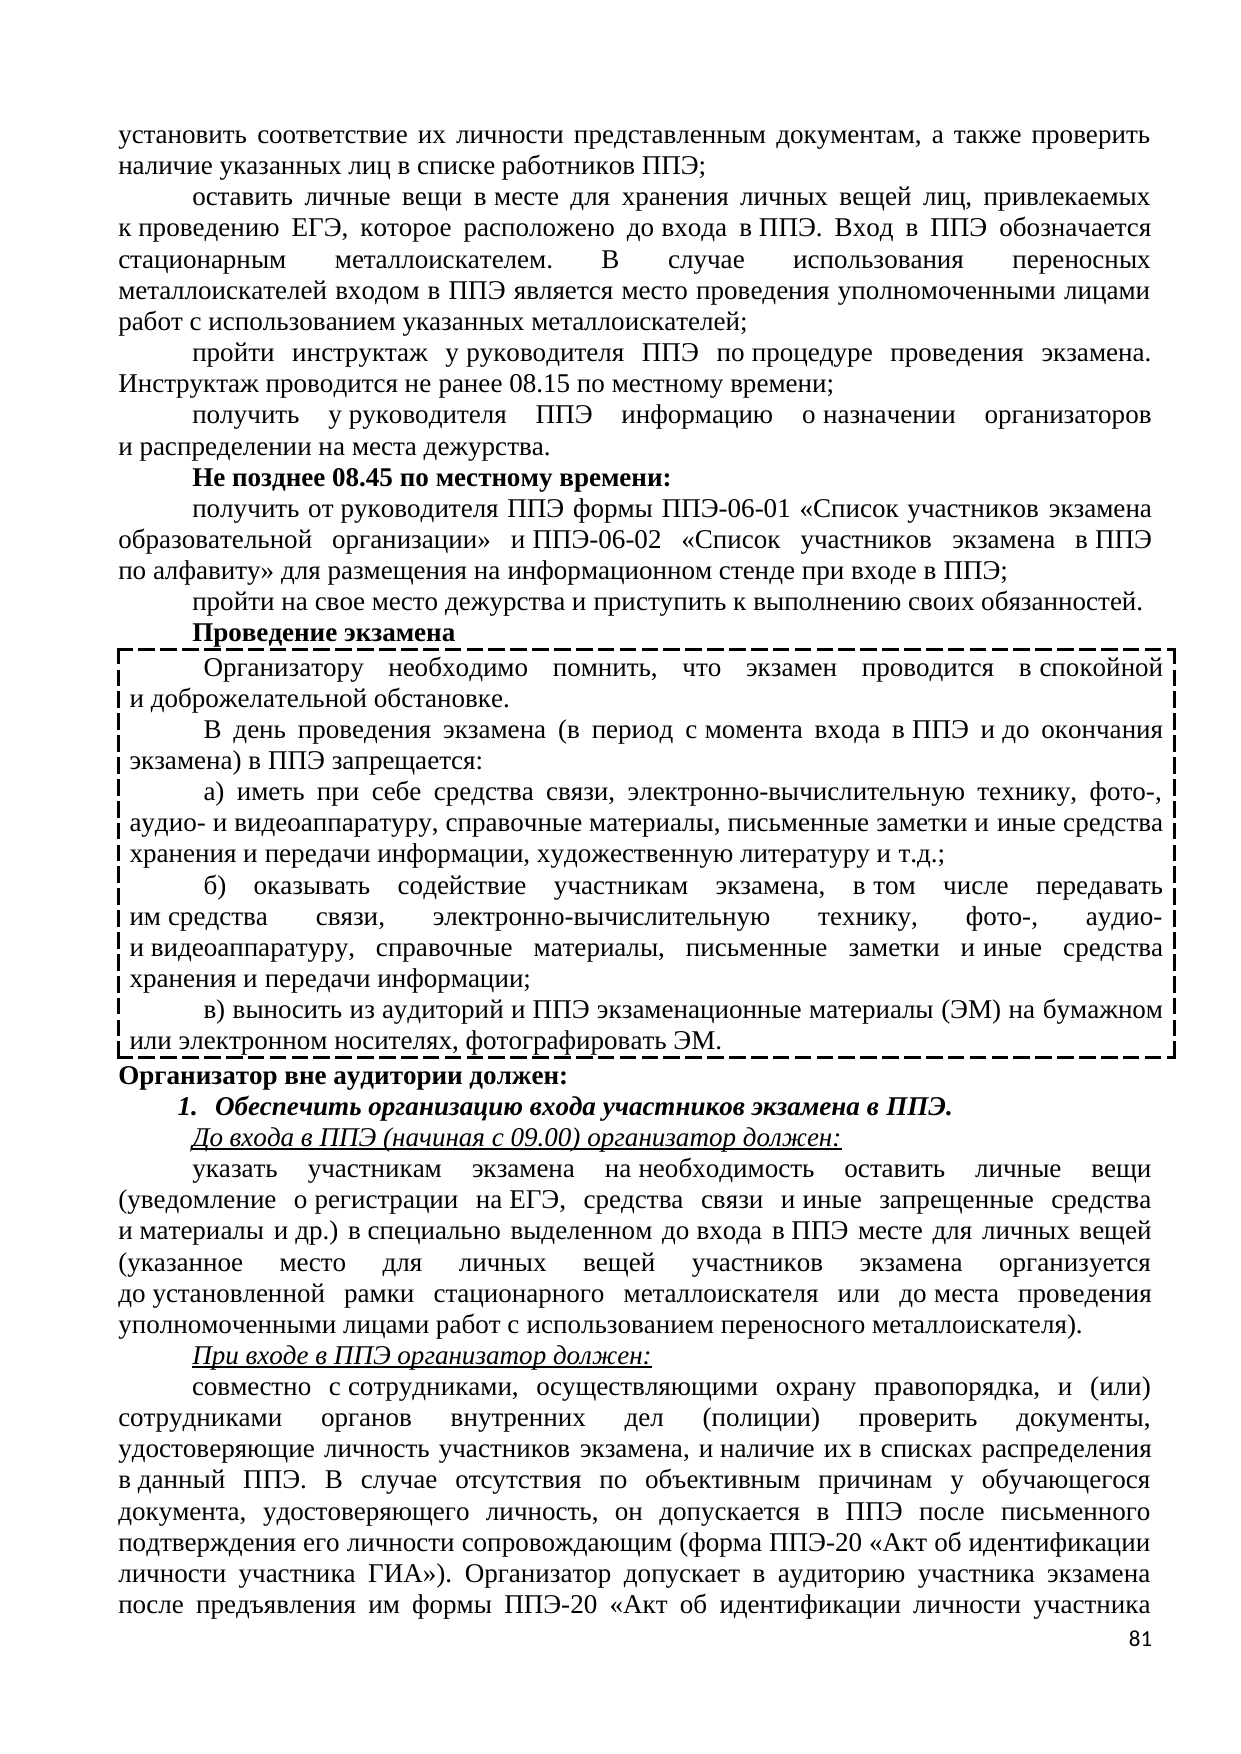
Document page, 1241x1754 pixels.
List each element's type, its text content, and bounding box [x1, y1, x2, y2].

text При входе в ППЭ организатор должен: [118, 1339, 1152, 1370]
list Обеспечить организацию входа участников экзамена в ППЭ. [177, 1090, 1152, 1121]
text получить от руководителя ППЭ формы ППЭ-06-01 «Список участников экзамена образовательной организации» и ППЭ-06-02 «Список участников экзамена в ППЭ по алфавиту» для размещения на информационном стенде при входе в ППЭ; [118, 492, 1152, 585]
text получить у руководителя ППЭ информацию о назначении организаторов и распределении на места дежурства. [118, 398, 1152, 461]
text оставить личные вещи в месте для хранения личных вещей лиц, привлекаемых к проведению ЕГЭ, которое расположено до входа в ППЭ. Вход в ППЭ обозначается стационарным металлоискателем. В случае использования переносных металлоискателей входом в ППЭ является место проведения уполномоченными лицами работ с использованием указанных металлоискателей; [118, 180, 1152, 336]
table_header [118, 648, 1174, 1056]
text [118, 1370, 1152, 1619]
text Не позднее 08.45 по местному времени: [118, 461, 1152, 492]
text Организатор вне аудитории должен: [118, 1059, 1152, 1090]
text До входа в ППЭ (начиная с 09.00) организатор должен: [118, 1121, 1152, 1152]
text пройти инструктаж у руководителя ППЭ по процедуре проведения экзамена. Инструктаж проводится не ранее 08.15 по местному времени; [118, 336, 1152, 398]
text пройти на свое место дежурства и приступить к выполнению своих обязанностей. [118, 585, 1152, 616]
text Проведение экзамена [118, 616, 1152, 648]
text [118, 118, 1152, 180]
text указать участникам экзамена на необходимость оставить личные вещи (уведомление о регистрации на ЕГЭ, средства связи и иные запрещенные средства и материалы и др.) в специально выделенном до входа в ППЭ месте для личных вещей (указанное место для личных вещей участников экзамена организуется до установленной рамки стационарного металлоискателя или до места проведения уполномоченными лицами работ с использованием переносного металлоискателя). [118, 1152, 1152, 1339]
